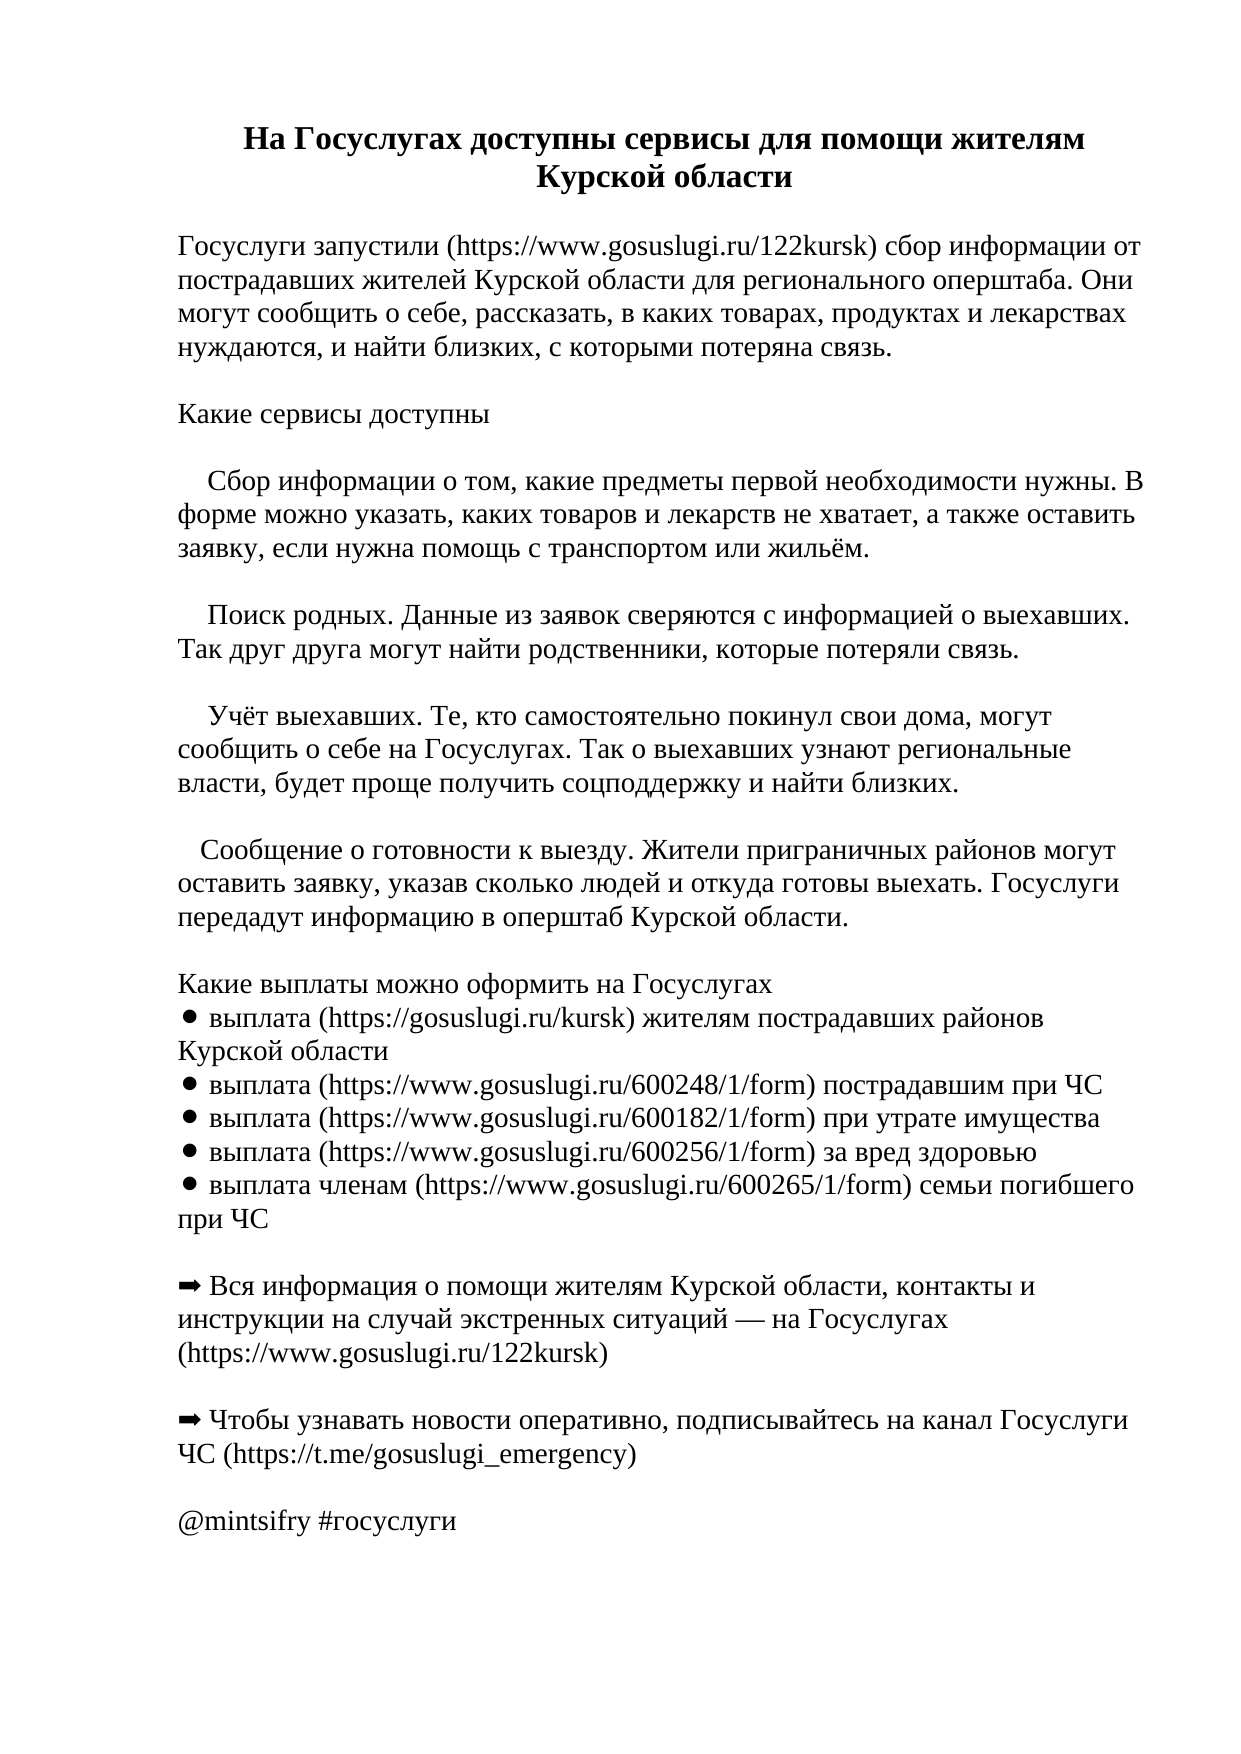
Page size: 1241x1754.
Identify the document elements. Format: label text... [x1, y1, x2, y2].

text ⚫ выплата (https://gosuslugi.ru/kursk) жителям пострадавших районов Курской области [177, 1000, 1152, 1067]
text ➖ Сбор информации о том, какие предметы первой необходимости нужны. В форме можно указать, каких товаров и лекарств не хватает, а также оставить заявку, если нужна помощь с транспортом или жильём. [177, 463, 1152, 564]
text ➖ Учёт выехавших. Те, кто самостоятельно покинул свои дома, могут сообщить о себе на Госуслугах. Так о выехавших узнают региональные власти, будет проще получить соцподдержку и найти близких. [177, 698, 1152, 798]
text @mintsifry #госуслуги [177, 1503, 1152, 1536]
text Какие сервисы доступны [177, 396, 1152, 429]
text ⚫ выплата членам (https://www.gosuslugi.ru/600265/1/form) семьи погибшего при ЧС [177, 1167, 1152, 1234]
text На Госуслугах доступны сервисы для помощи жителям Курской области [177, 118, 1152, 195]
text ⚫ выплата (https://www.gosuslugi.ru/600182/1/form) при утрате имущества [177, 1100, 1152, 1134]
text ⚫ выплата (https://www.gosuslugi.ru/600256/1/form) за вред здоровью [177, 1134, 1152, 1167]
text ➖Сообщение о готовности к выезду. Жители приграничных районов могут оставить заявку, указав сколько людей и откуда готовы выехать. Госуслуги передадут информацию в оперштаб Курской области. [177, 832, 1152, 933]
text Госуслуги запустили (https://www.gosuslugi.ru/122kursk) сбор информации от пострадавших жителей Курской области для регионального оперштаба. Они могут сообщить о себе, рассказать, в каких товарах, продуктах и лекарствах нуждаются, и найти близких, с которыми потеряна связь. [177, 228, 1152, 362]
text ➖ Поиск родных. Данные из заявок сверяются с информацией о выехавших. Так друг друга могут найти родственники, которые потеряли связь. [177, 597, 1152, 664]
text Какие выплаты можно оформить на Госуслугах [177, 966, 1152, 1000]
text ⚫ выплата (https://www.gosuslugi.ru/600248/1/form) пострадавшим при ЧС [177, 1067, 1152, 1100]
text ➡ Чтобы узнавать новости оперативно, подписывайтесь на канал Госуслуги ЧС (https://t.me/gosuslugi_emergency) [177, 1402, 1152, 1469]
text ➡ Вся информация о помощи жителям Курской области, контакты и инструкции на случай экстренных ситуаций — на Госуслугах (https://www.gosuslugi.ru/122kursk) [177, 1268, 1152, 1369]
